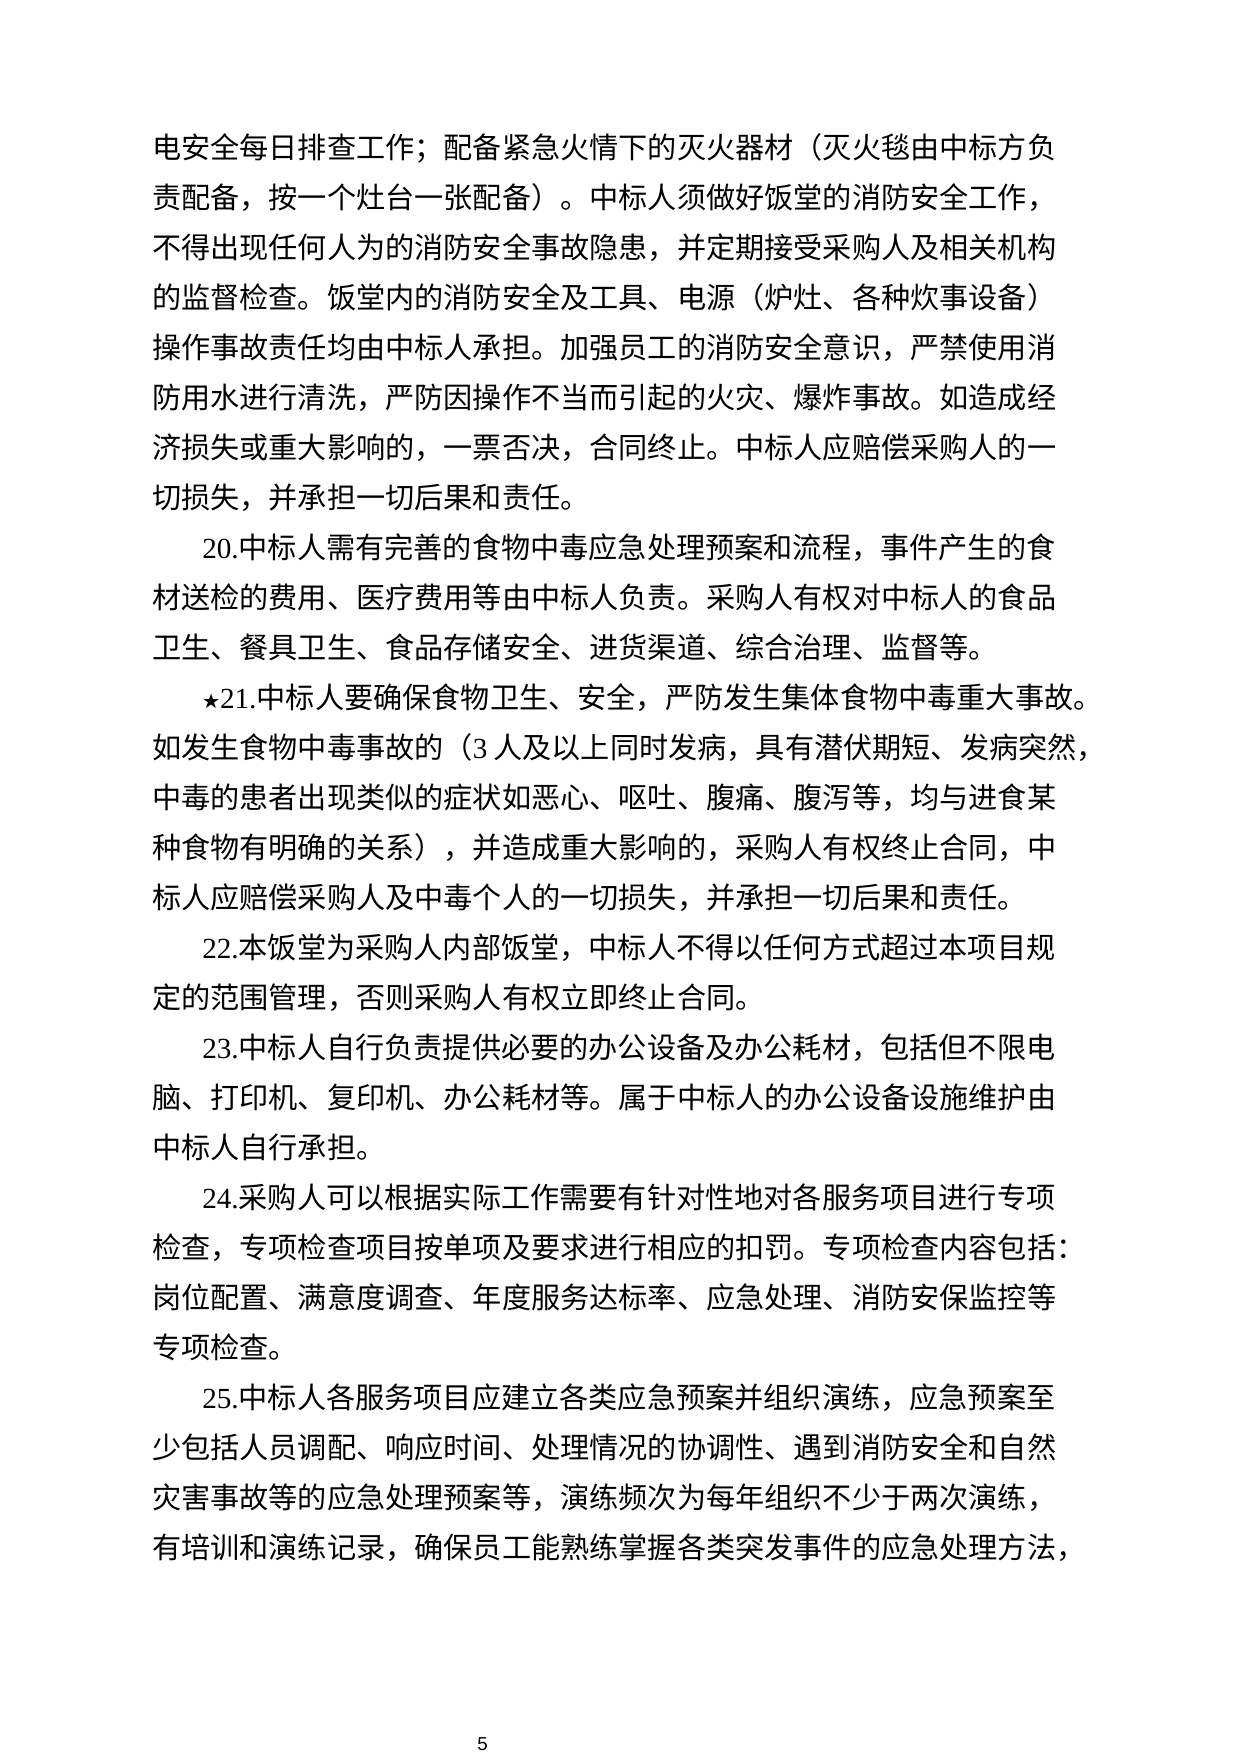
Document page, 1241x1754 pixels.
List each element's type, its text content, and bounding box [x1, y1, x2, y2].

text 20.中标人需有完善的食物中毒应急处理预案和流程，事件产生的食材送检的费用、医疗费用等由中标人负责。采购人有权对中标人的食品卫生、餐具卫生、食品存储安全、进货渠道、综合治理、监督等。 [152, 518, 1081, 668]
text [152, 1368, 1081, 1568]
text 23.中标人自行负责提供必要的办公设备及办公耗材，包括但不限电脑、打印机、复印机、办公耗材等。属于中标人的办公设备设施维护由中标人自行承担。 [152, 1018, 1081, 1168]
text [152, 118, 1081, 518]
text ★21.中标人要确保食物卫生、安全，严防发生集体食物中毒重大事故。如发生食物中毒事故的（3人及以上同时发病，具有潜伏期短、发病突然，中毒的患者出现类似的症状如恶心、呕吐、腹痛、腹泻等，均与进食某种食物有明确的关系），并造成重大影响的，采购人有权终止合同，中标人应赔偿采购人及中毒个人的一切损失，并承担一切后果和责任。 [152, 668, 1081, 918]
text 24.采购人可以根据实际工作需要有针对性地对各服务项目进行专项检查，专项检查项目按单项及要求进行相应的扣罚。专项检查内容包括：岗位配置、满意度调查、年度服务达标率、应急处理、消防安保监控等专项检查。 [152, 1168, 1081, 1368]
text 22.本饭堂为采购人内部饭堂，中标人不得以任何方式超过本项目规定的范围管理，否则采购人有权立即终止合同。 [152, 918, 1081, 1018]
